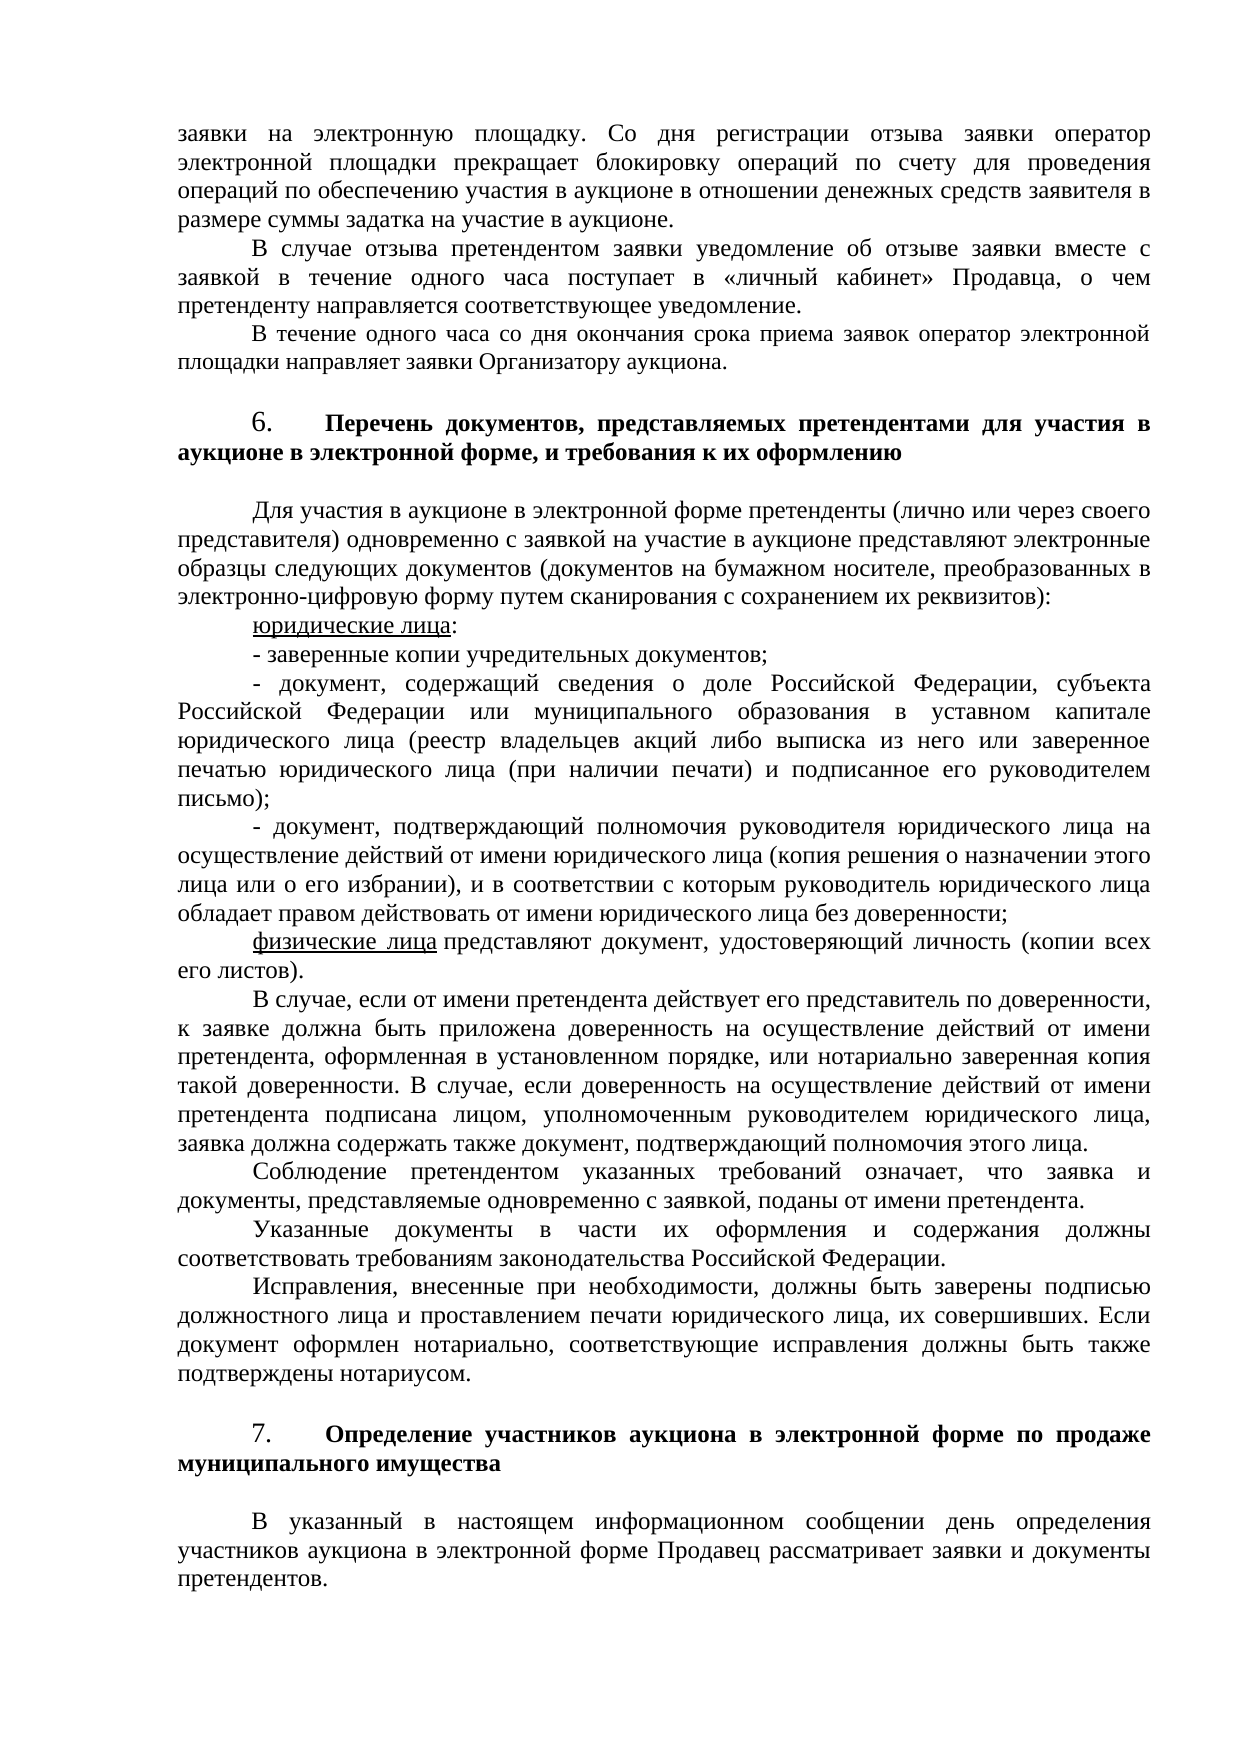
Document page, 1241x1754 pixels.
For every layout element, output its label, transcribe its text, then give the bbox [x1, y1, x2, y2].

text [177, 118, 1152, 233]
text физические лица представляют документ, удостоверяющий личность (копии всех его листов). [177, 926, 1152, 984]
text В течение одного часа со дня окончания срока приема заявок оператор электронной площадки направляет заявки Организатору аукциона. [177, 319, 1152, 374]
text Исправления, внесенные при необходимости, должны быть заверены подписью должностного лица и проставлением печати юридического лица, их совершивших. Если документ оформлен нотариально, соответствующие исправления должны быть также подтверждены нотариусом. [177, 1271, 1152, 1386]
text - документ, подтверждающий полномочия руководителя юридического лица на осуществление действий от имени юридического лица (копия решения о назначении этого лица или о его избрании), и в соответствии с которым руководитель юридического лица обладает правом действовать от имени юридического лица без доверенности; [177, 811, 1152, 926]
list Определение участников аукциона в электронной форме по продаже муниципального имущества [177, 1416, 1152, 1477]
text Для участия в аукционе в электронной форме претенденты (лично или через своего представителя) одновременно с заявкой на участие в аукционе представляют электронные образцы следующих документов (документов на бумажном носителе, преобразованных в электронно-цифровую форму путем сканирования с сохранением их реквизитов): [177, 495, 1152, 610]
text В указанный в настоящем информационном сообщении день определения участников аукциона в электронной форме Продавец рассматривает заявки и документы претендентов. [177, 1506, 1152, 1592]
text В случае отзыва претендентом заявки уведомление об отзыве заявки вместе с заявкой в течение одного часа поступает в «личный кабинет» Продавца, о чем претенденту направляется соответствующее уведомление. [177, 233, 1152, 319]
text - заверенные копии учредительных документов; [177, 639, 1152, 668]
text Соблюдение претендентом указанных требований означает, что заявка и документы, представляемые одновременно с заявкой, поданы от имени претендента. [177, 1156, 1152, 1214]
text юридические лица: [177, 610, 1152, 639]
text - документ, содержащий сведения о доле Российской Федерации, субъекта Российской Федерации или муниципального образования в уставном капитале юридического лица (реестр владельцев акций либо выписка из него или заверенное печатью юридического лица (при наличии печати) и подписанное его руководителем письмо); [177, 668, 1152, 811]
text Указанные документы в части их оформления и содержания должны соответствовать требованиям законодательства Российской Федерации. [177, 1214, 1152, 1271]
list Перечень документов, представляемых претендентами для участия в аукционе в электронной форме, и требования к их оформлению [177, 404, 1152, 466]
text В случае, если от имени претендента действует его представитель по доверенности, к заявке должна быть приложена доверенность на осуществление действий от имени претендента, оформленная в установленном порядке, или нотариально заверенная копия такой доверенности. В случае, если доверенность на осуществление действий от имени претендента подписана лицом, уполномоченным руководителем юридического лица, заявка должна содержать также документ, подтверждающий полномочия этого лица. [177, 984, 1152, 1156]
